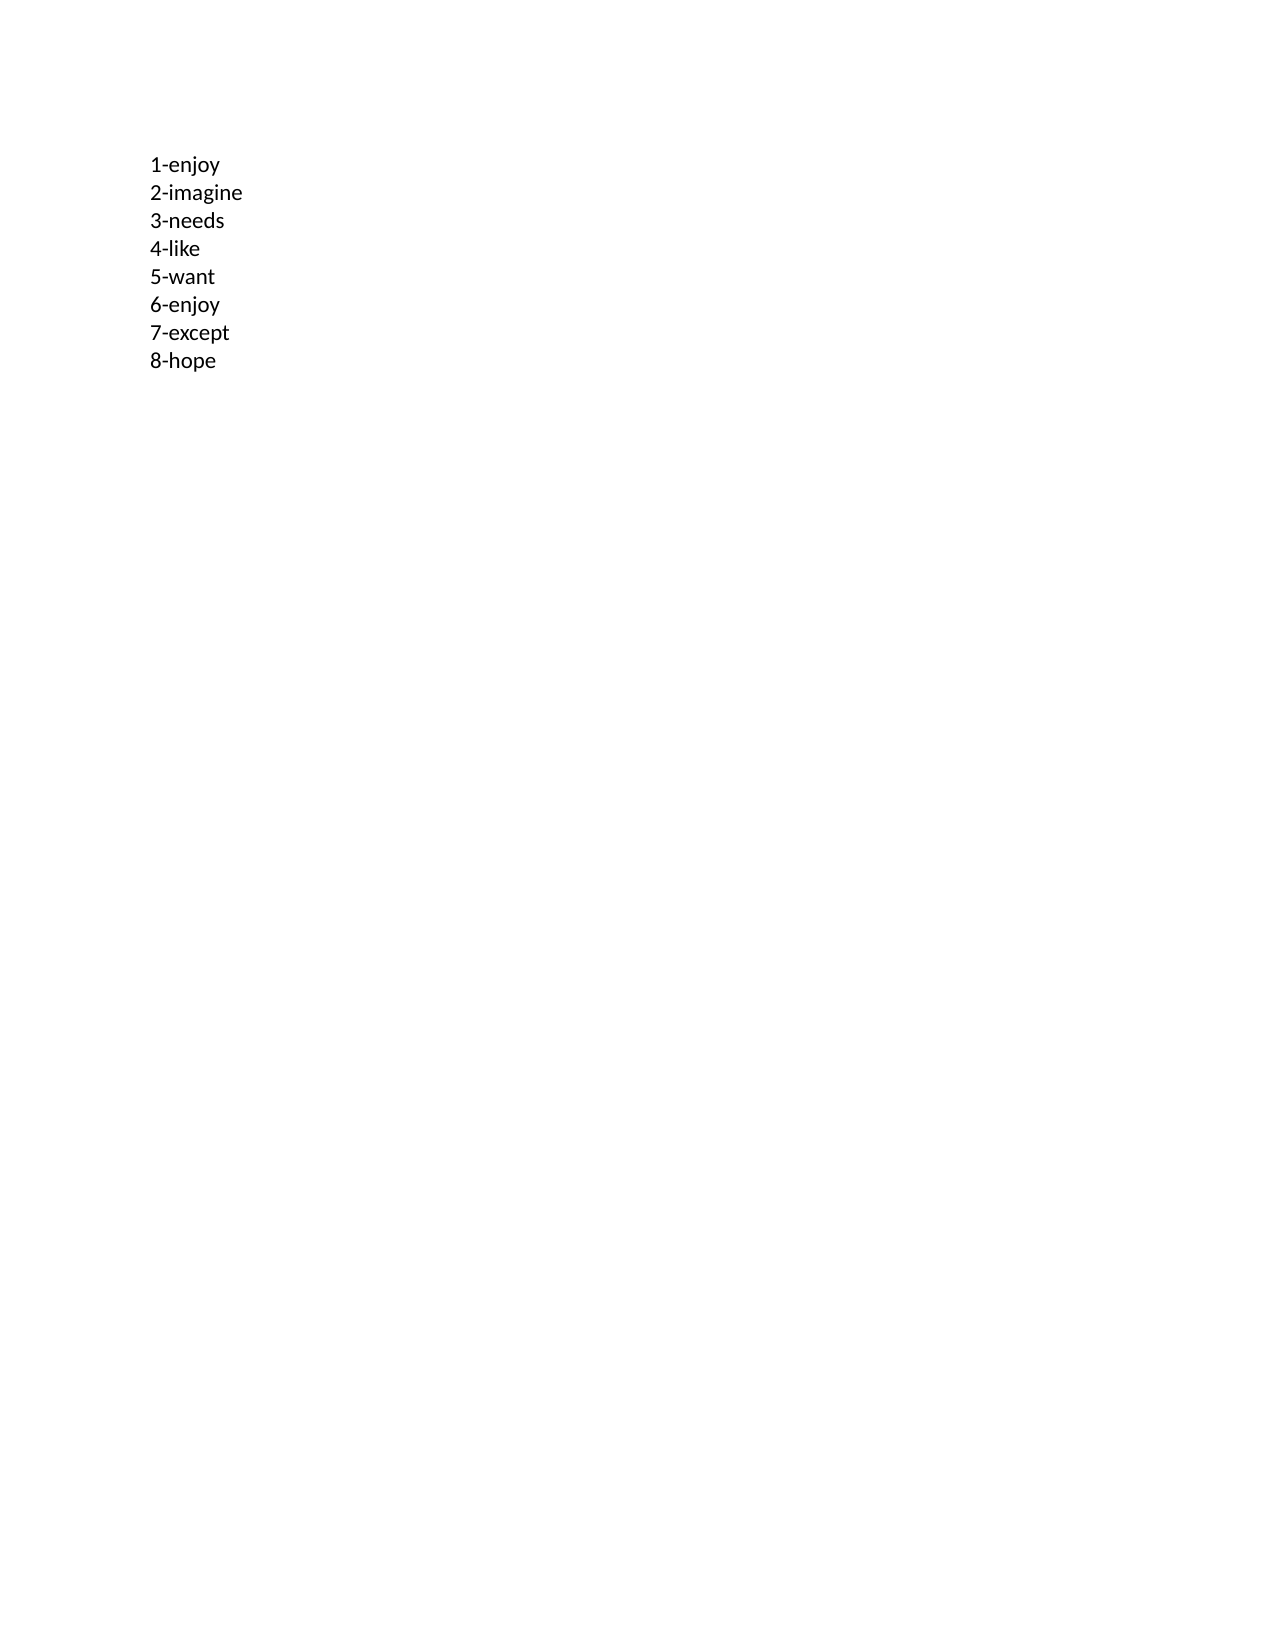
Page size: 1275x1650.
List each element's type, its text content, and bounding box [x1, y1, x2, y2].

text 8-hope [150, 346, 1125, 374]
text 6-enjoy [150, 290, 1125, 318]
text 7-except [150, 318, 1125, 346]
text 3-needs [150, 206, 1125, 234]
text 5-want [150, 262, 1125, 290]
text 2-imagine [150, 178, 1125, 206]
text 1-enjoy [150, 150, 1125, 178]
text 4-like [150, 234, 1125, 262]
